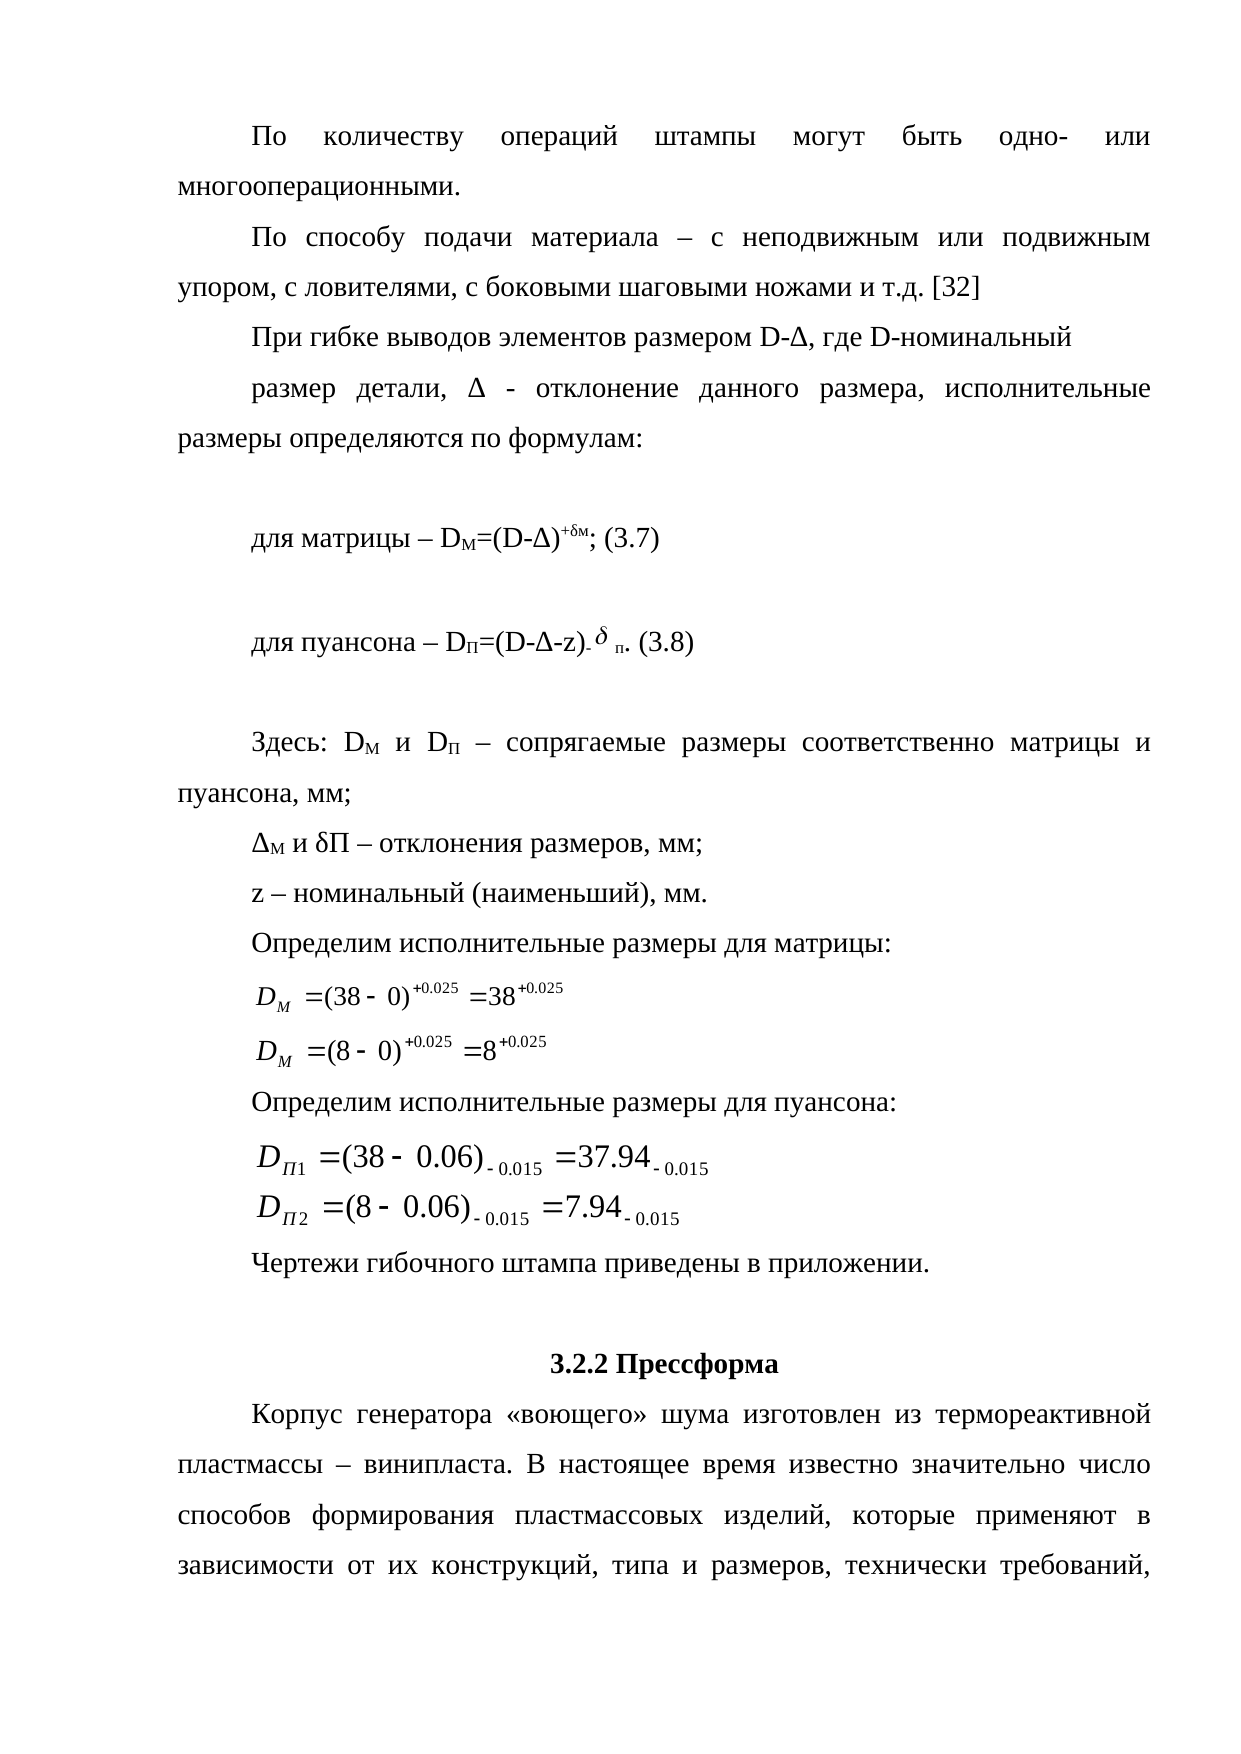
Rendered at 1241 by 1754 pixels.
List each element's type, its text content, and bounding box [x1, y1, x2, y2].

text 3.2.2 Прессформа [177, 1346, 1152, 1379]
text Здесь: DМ и DП – сопрягаемые размеры соответственно матрицы и пуансона, мм; [177, 724, 1152, 808]
text Определим исполнительные размеры для матрицы: [177, 926, 1152, 959]
text При гибке выводов элементов размером D-∆, где D-номинальный [177, 319, 1152, 353]
text для пуансона – DП=(D-∆-z)-п. (3.8) [177, 621, 1152, 657]
text По способу подачи материала – с неподвижным или подвижным упором, с ловителями, с боковыми шаговыми ножами и т.д. [32] [177, 219, 1152, 303]
text Чертежи гибочного штампа приведены в приложении. [177, 1245, 1152, 1279]
text По количеству операций штампы могут быть одно- или многооперационными. [177, 118, 1152, 202]
text ΔМ и δП – отклонения размеров, мм; [177, 825, 1152, 858]
text для матрицы – DМ=(D-∆)+δм; (3.7) [177, 521, 1152, 554]
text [177, 1396, 1152, 1581]
text z – номинальный (наименьший), мм. [177, 875, 1152, 909]
text Определим исполнительные размеры для пуансона: [177, 1084, 1152, 1118]
text размер детали, ∆ - отклонение данного размера, исполнительные размеры определяются по формулам: [177, 370, 1152, 453]
